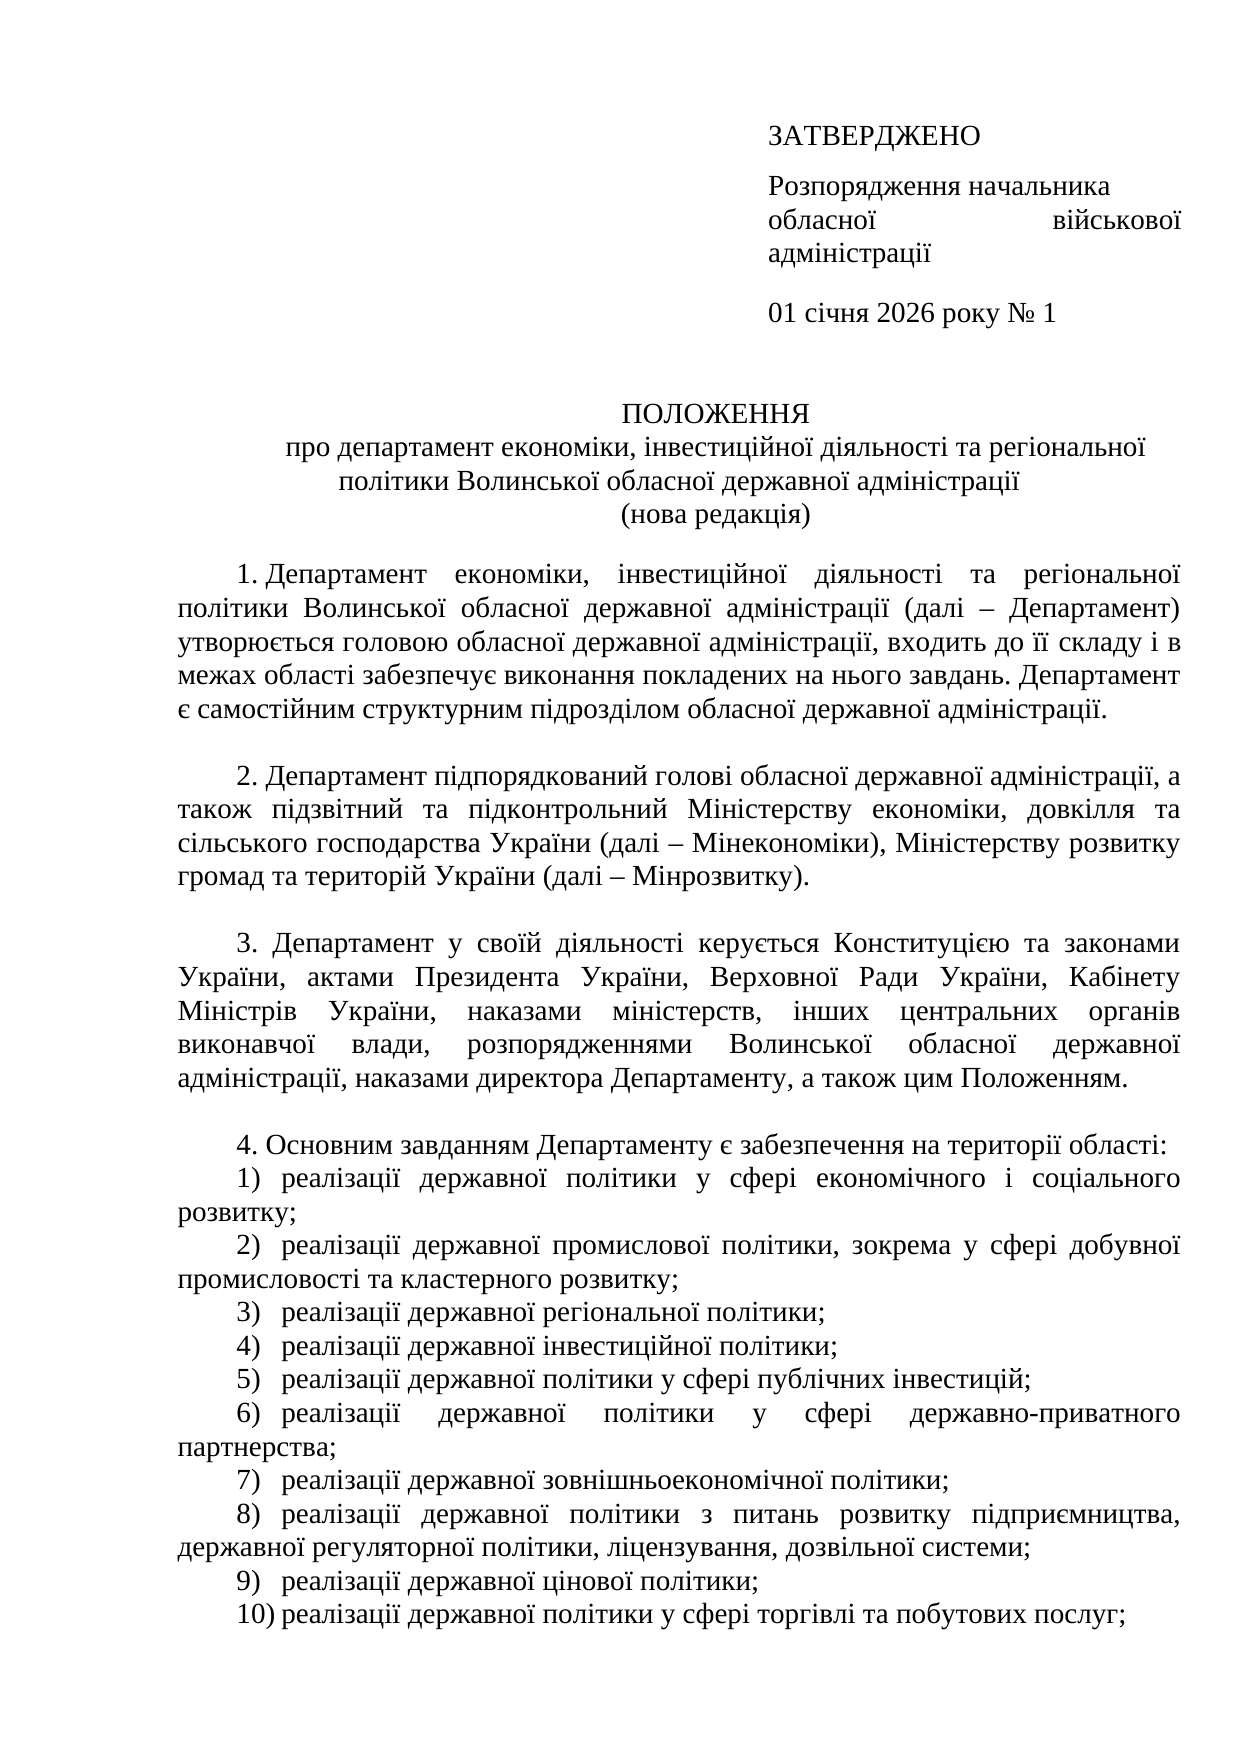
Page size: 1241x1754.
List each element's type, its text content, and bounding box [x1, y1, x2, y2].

text 1. Департамент економіки, інвестиційної діяльності та регіональної політики Волинської обласної державної адміністрації (далі – Департамент) утворюється головою обласної державної адміністрації, входить до її складу i в межах області забезпечує виконання покладених на нього завдань. Департамент є самостійним структурним підрозділом обласної державної адміністрації. [177, 557, 1181, 724]
text про департамент економіки, інвестиційної діяльності та регіональної політики Волинської обласної державної адміністрації [177, 429, 1181, 497]
subtitle 2. Департамент підпорядкований голові обласної державної адміністрації, а також підзвітний та підконтрольний Міністерству економіки, довкілля та сільського господарства України (далі – Мінекономіки), Міністерству розвитку громад та територій України (далі – Мінрозвитку). [177, 758, 1181, 892]
text ЗАТВЕРДЖЕНО [768, 118, 1181, 152]
list реалізації державної політики у сфері торгівлі та побутових послуг; [177, 1596, 1181, 1630]
list реалізації державної інвестиційної політики; [177, 1328, 1181, 1362]
list реалізації державної політики у сфері економічного і соціального розвитку; [177, 1160, 1181, 1227]
list реалізації державної політики з питань розвитку підприємництва, державної регуляторної політики, ліцензування, дозвільної системи; [177, 1496, 1181, 1563]
text 3. Департамент у своїй діяльності керується Конституцією та законами України, актами Президента України, Верховної Ради України, Кабінету Міністрів України, наказами міністерств, інших центральних органів виконавчої влади, розпорядженнями Волинської обласної державної адміністрації, наказами директора Департаменту, а також цим Положенням. [177, 926, 1181, 1093]
text (нова редакція) [177, 497, 1181, 530]
list реалізації державної політики у сфері державно-приватного партнерства; [177, 1395, 1181, 1462]
text 01 січня 2026 року № 1 [768, 295, 1181, 329]
list реалізації державної зовнішньоекономічної політики; [177, 1462, 1181, 1496]
text 4. Основним завданням Департаменту є забезпечення на території області: [177, 1127, 1181, 1160]
text Розпорядження начальника [768, 168, 1181, 202]
list реалізації державної регіональної політики; [177, 1294, 1181, 1328]
list реалізації державної промислової політики, зокрема у сфері добувної промисловості та кластерного розвитку; [177, 1227, 1181, 1294]
text ПОЛОЖЕННЯ [177, 396, 1181, 429]
list реалізації державної цінової політики; [177, 1563, 1181, 1596]
text обласної військової адміністрації [768, 202, 1181, 269]
list реалізації державної політики у сфері публічних інвестицій; [177, 1362, 1181, 1395]
